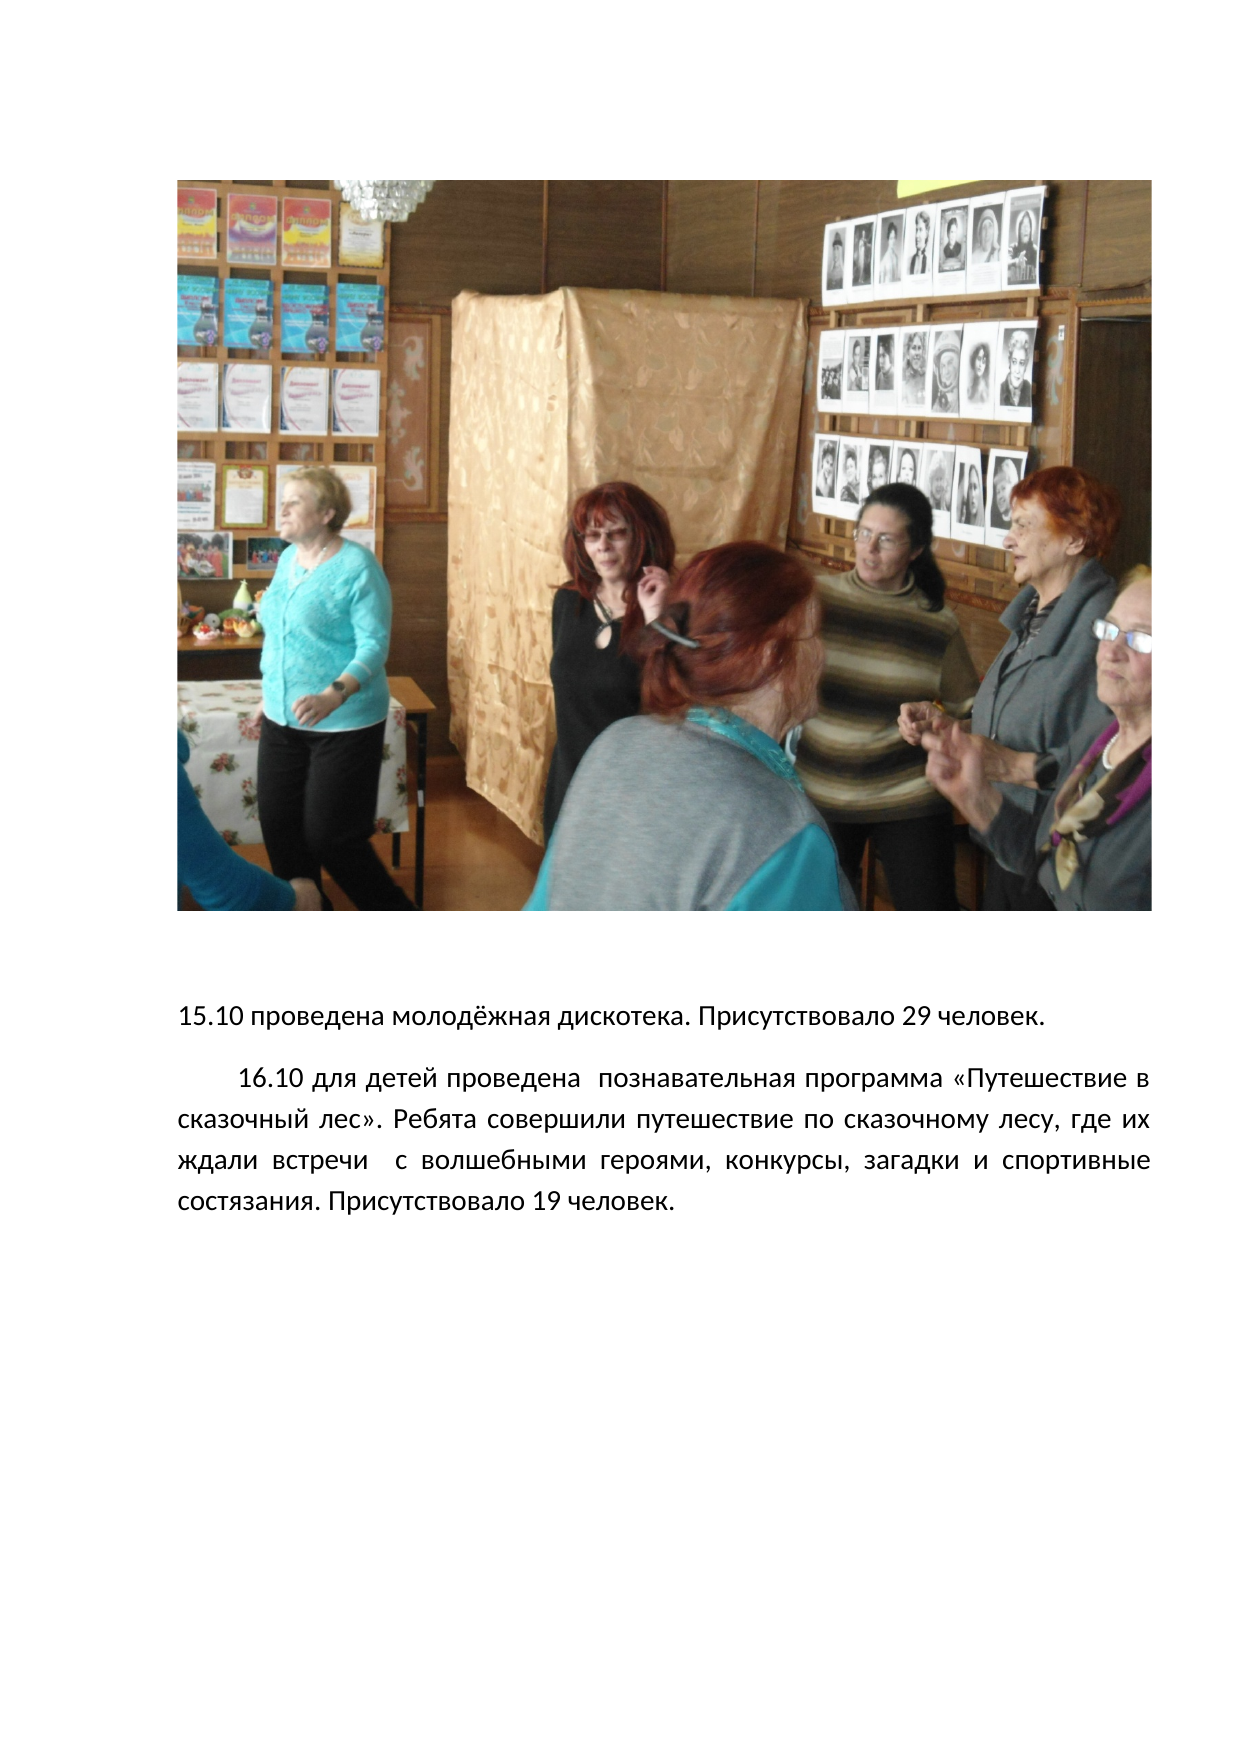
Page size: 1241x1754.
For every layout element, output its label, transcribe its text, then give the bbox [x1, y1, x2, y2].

picture [177, 180, 1152, 911]
text 15.10 проведена молодёжная дискотека. Присутствовало 29 человек. [177, 997, 1152, 1033]
text 16.10 для детей проведена познавательная программа «Путешествие в сказочный лес». Ребята совершили путешествие по сказочному лесу, где их ждали встречи с волшебными героями, конкурсы, загадки и спортивные состязания. Присутствовало 19 человек. [177, 1059, 1152, 1218]
